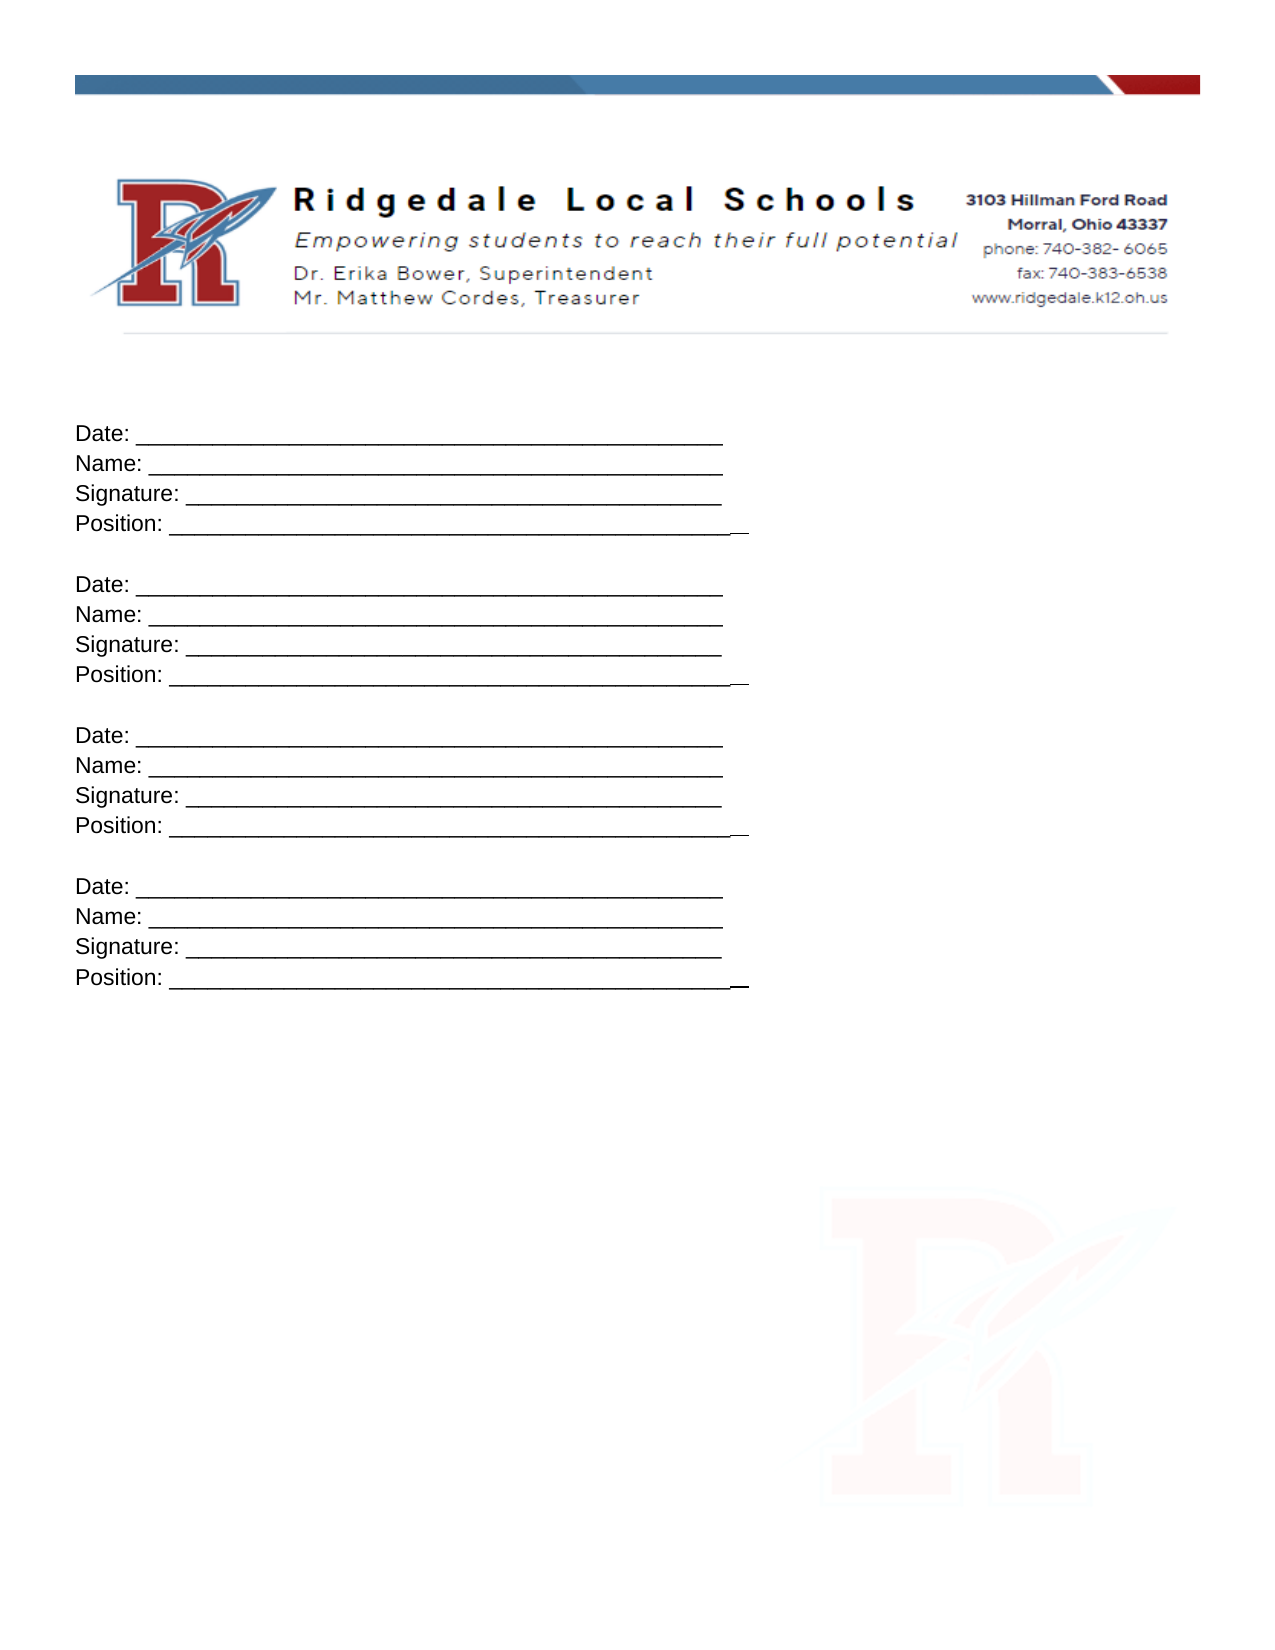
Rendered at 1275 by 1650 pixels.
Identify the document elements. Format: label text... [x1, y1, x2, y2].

text Position: ____________________________________________ [75, 510, 1200, 537]
text Name: _____________________________________________ [75, 752, 1200, 778]
text Name: _____________________________________________ [75, 450, 1200, 476]
text Date: ______________________________________________ [75, 873, 1200, 899]
text Date: ______________________________________________ [75, 420, 1200, 446]
text Signature: __________________________________________ [75, 933, 1200, 959]
text Position: ____________________________________________ [75, 812, 1200, 839]
picture [75, 75, 1200, 356]
text Position: ____________________________________________ [75, 963, 1200, 990]
text Signature: __________________________________________ [75, 631, 1200, 657]
text Name: _____________________________________________ [75, 903, 1200, 929]
text Name: _____________________________________________ [75, 601, 1200, 627]
text Date: ______________________________________________ [75, 722, 1200, 748]
text Position: ____________________________________________ [75, 661, 1200, 688]
text Signature: __________________________________________ [75, 782, 1200, 808]
text Signature: __________________________________________ [75, 480, 1200, 506]
text Date: ______________________________________________ [75, 571, 1200, 597]
